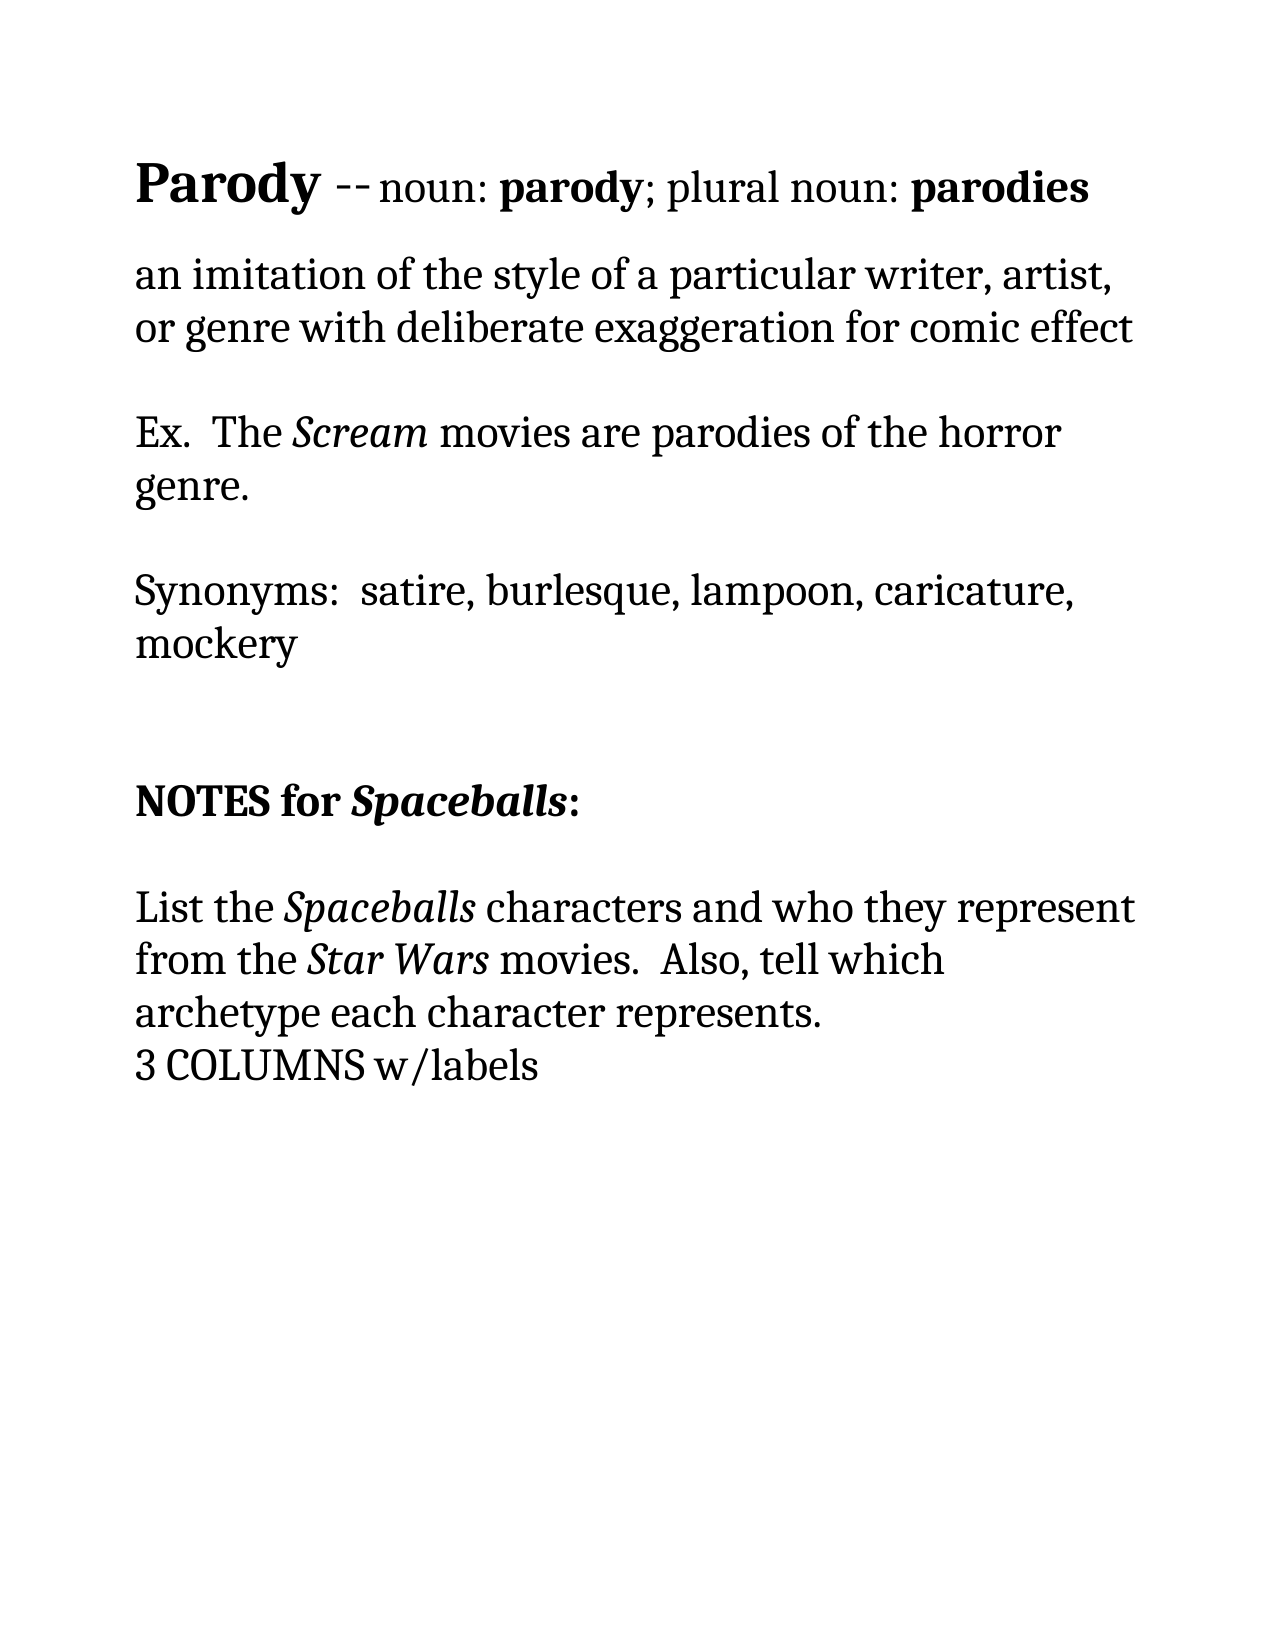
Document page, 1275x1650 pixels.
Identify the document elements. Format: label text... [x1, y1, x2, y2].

text Ex. The Scream movies are parodies of the horror genre. [135, 406, 1140, 512]
text List the Spaceballs characters and who they represent from the Star Wars movies. Also, tell which archetype each character represents. [135, 881, 1140, 1039]
text an imitation of the style of a particular writer, artist, or genre with deliberate exaggeration for comic effect [135, 248, 1140, 354]
text NOTES for Spaceballs: [135, 775, 1140, 828]
text Synonyms: satire, burlesque, lampoon, caricature, mockery [135, 564, 1140, 670]
text Parody -- noun: parody; plural noun: parodies [135, 150, 1140, 217]
text 3 COLUMNS w/labels [135, 1039, 1140, 1092]
